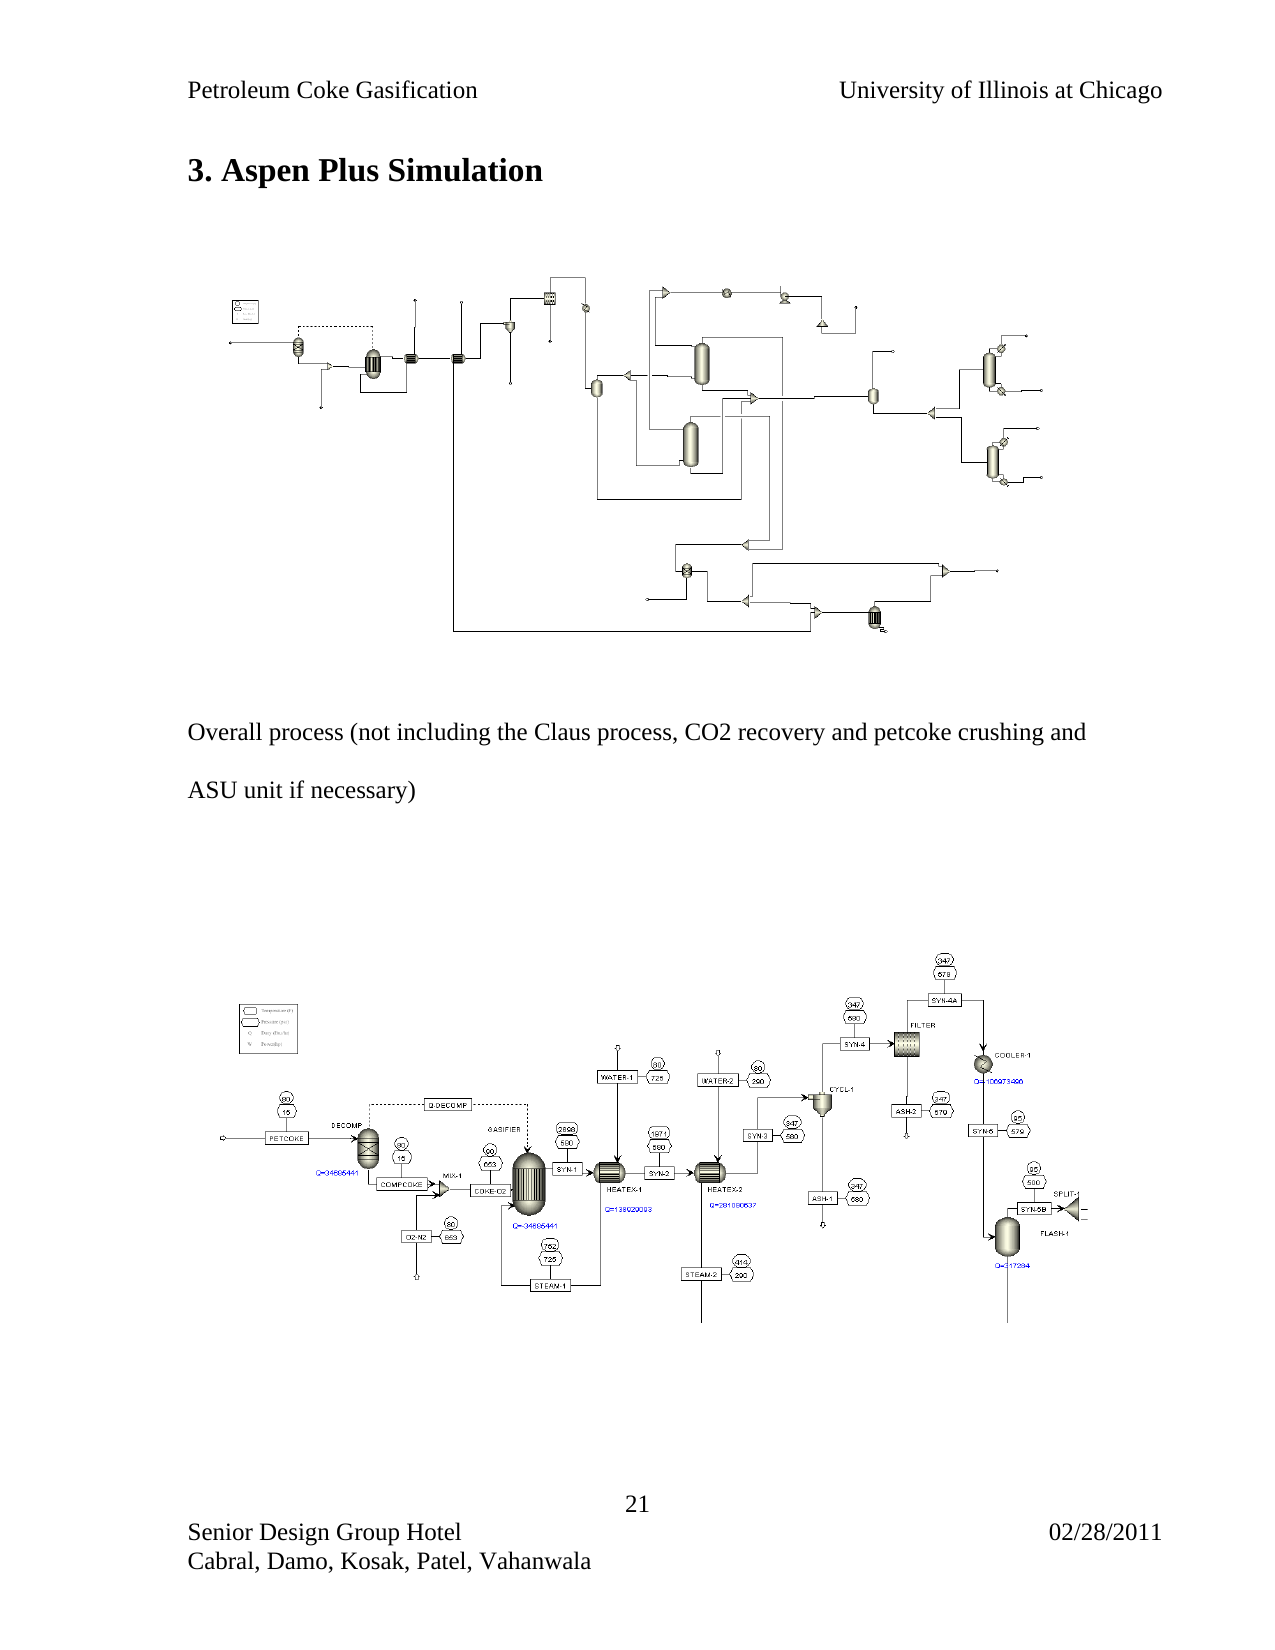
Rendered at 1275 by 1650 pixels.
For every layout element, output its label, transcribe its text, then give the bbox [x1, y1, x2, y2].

picture [187, 931, 1088, 1323]
text 3. Aspen Plus Simulation [187, 150, 1087, 188]
text Overall process (not including the Claus process, CO2 recovery and petcoke crushing and ASU unit if necessary) [187, 717, 1087, 803]
picture [187, 247, 1086, 668]
